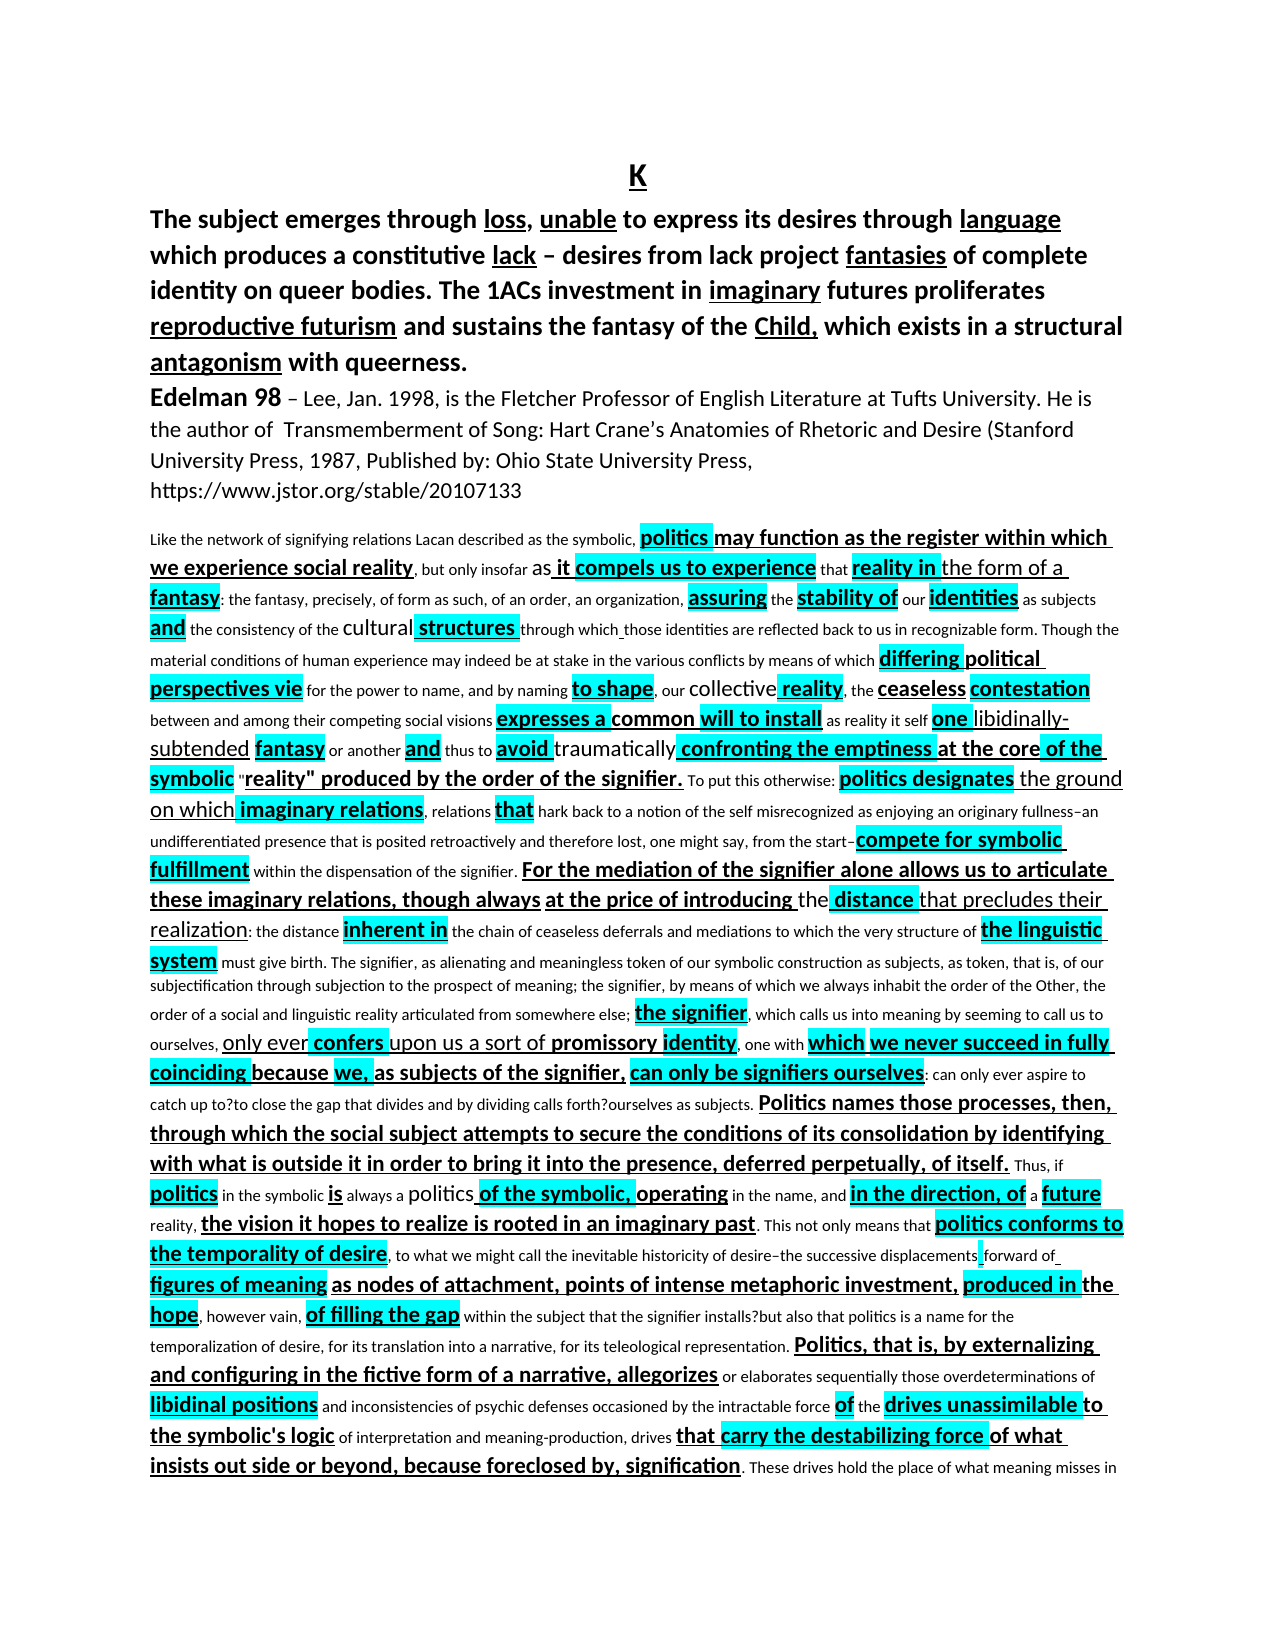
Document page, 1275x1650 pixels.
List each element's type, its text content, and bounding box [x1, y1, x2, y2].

subtitle K [150, 154, 1125, 195]
subtitle The subject emerges through loss, unable to express its desires through language which produces a constitutive lack – desires from lack project fantasies of complete identity on queer bodies. The 1ACs investment in imaginary futures proliferates reproductive futurism and sustains the fantasy of the Child, which exists in a structural antagonism with queerness. [150, 202, 1125, 378]
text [150, 523, 1125, 1479]
text Edelman 98 – Lee, Jan. 1998, is the Fletcher Professor of English Literature at Tufts University. He is the author of Transmemberment of Song: Hart Crane’s Anatomies of Rhetoric and Desire (Stanford University Press, 1987, Published by: Ohio State University Press, https://www.jstor.org/stable/20107133 [150, 380, 1125, 504]
